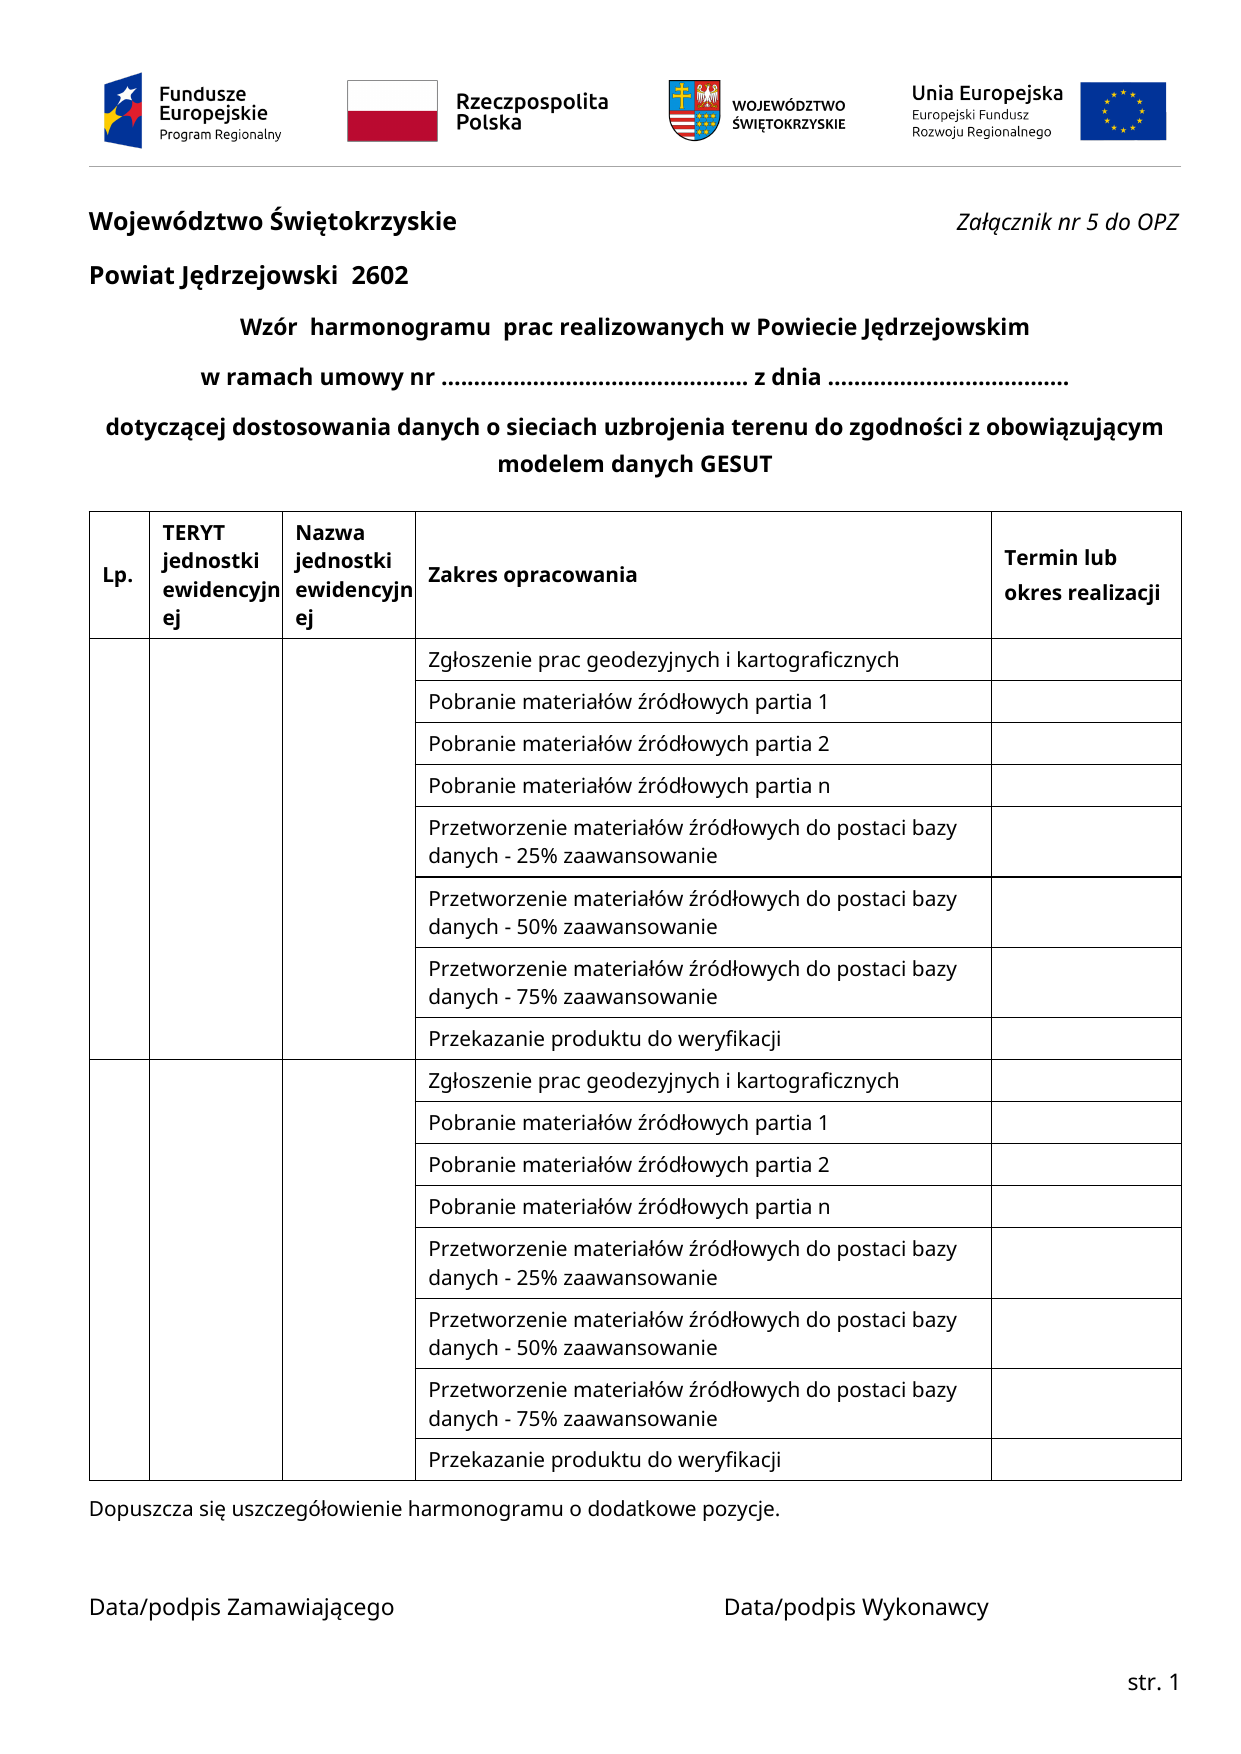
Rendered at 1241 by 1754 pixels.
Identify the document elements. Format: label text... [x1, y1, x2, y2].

table_cell [992, 1369, 1181, 1438]
picture [88, 59, 1182, 164]
text w ramach umowy nr ….……………………………………. z dnia ………………………………. [89, 361, 1181, 392]
table_cell [992, 1102, 1181, 1143]
table_cell Przetworzenie materiałów źródłowych do postaci bazy danych - 25% zaawansowanie [416, 807, 991, 876]
table_cell [90, 639, 149, 1059]
table_cell [90, 1060, 149, 1480]
table_cell [992, 1228, 1181, 1297]
table_cell [283, 1060, 415, 1480]
text Dopuszcza się uszczegółowienie harmonogramu o dodatkowe pozycje. [89, 1494, 1181, 1522]
table_cell Przekazanie produktu do weryfikacji [416, 1018, 991, 1059]
table_header Lp. [90, 512, 149, 638]
table_cell Pobranie materiałów źródłowych partia n [416, 1186, 991, 1227]
table_cell [992, 681, 1181, 722]
table_cell Przetworzenie materiałów źródłowych do postaci bazy danych - 25% zaawansowanie [416, 1228, 991, 1297]
table_cell [992, 807, 1181, 876]
table_cell Pobranie materiałów źródłowych partia n [416, 765, 991, 806]
table_cell [992, 1060, 1181, 1101]
table_header TERYT jednostki ewidencyjnej [150, 512, 282, 638]
table_cell Zgłoszenie prac geodezyjnych i kartograficznych [416, 1060, 991, 1101]
table_cell Przetworzenie materiałów źródłowych do postaci bazy danych - 50% zaawansowanie [416, 878, 991, 947]
table_cell Zgłoszenie prac geodezyjnych i kartograficznych [416, 639, 991, 680]
table_cell [283, 639, 415, 1059]
table_cell [992, 1186, 1181, 1227]
text Data/podpis Zamawiającego Data/podpis Wykonawcy [89, 1591, 1181, 1622]
table_cell Pobranie materiałów źródłowych partia 1 [416, 1102, 991, 1143]
table_cell Przetworzenie materiałów źródłowych do postaci bazy danych - 75% zaawansowanie [416, 948, 991, 1017]
table_cell Pobranie materiałów źródłowych partia 2 [416, 1144, 991, 1185]
table_cell [150, 639, 282, 1059]
table_cell [150, 1060, 282, 1480]
table_cell Przetworzenie materiałów źródłowych do postaci bazy danych - 50% zaawansowanie [416, 1299, 991, 1368]
table_header Termin lub okres realizacji [992, 512, 1181, 638]
table_header Nazwa jednostki ewidencyjnej [283, 512, 415, 638]
table_cell [992, 948, 1181, 1017]
table_cell Przetworzenie materiałów źródłowych do postaci bazy danych - 75% zaawansowanie [416, 1369, 991, 1438]
table_cell [992, 1439, 1181, 1480]
table_cell [992, 723, 1181, 764]
text Województwo Świętokrzyskie Załącznik nr 5 do OPZ [89, 204, 1181, 238]
text Wzór harmonogramu prac realizowanych w Powiecie Jędrzejowskim [89, 311, 1181, 342]
table_cell [992, 1299, 1181, 1368]
table_cell [992, 1018, 1181, 1059]
table_cell [992, 1144, 1181, 1185]
table_cell [992, 878, 1181, 947]
table_cell Pobranie materiałów źródłowych partia 2 [416, 723, 991, 764]
text dotyczącej dostosowania danych o sieciach uzbrojenia terenu do zgodności z obowiązującym modelem danych GESUT [89, 411, 1181, 479]
table_cell [992, 765, 1181, 806]
table_cell Przekazanie produktu do weryfikacji [416, 1439, 991, 1480]
table_cell [992, 639, 1181, 680]
text Powiat Jędrzejowski 2602 [89, 257, 1181, 291]
table_header Zakres opracowania [416, 512, 991, 638]
table_cell Pobranie materiałów źródłowych partia 1 [416, 681, 991, 722]
